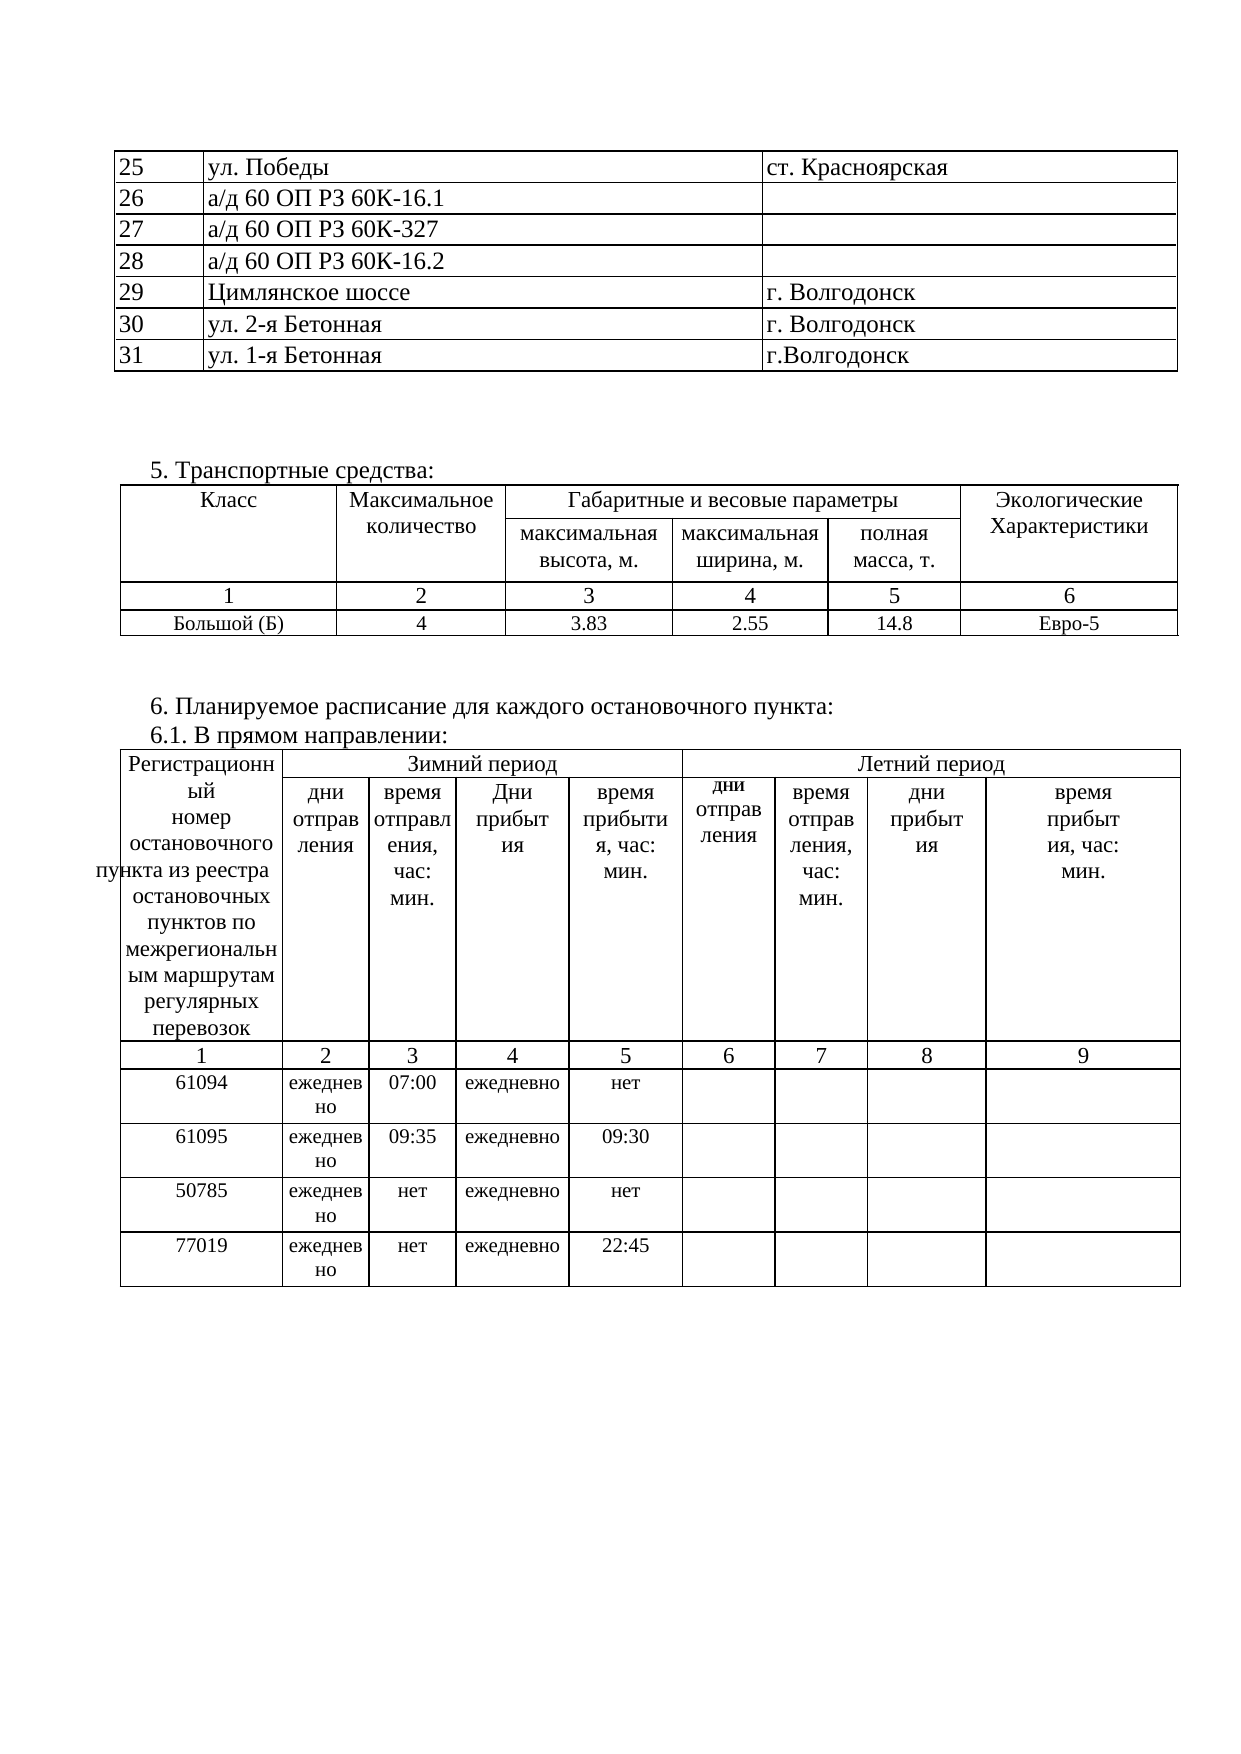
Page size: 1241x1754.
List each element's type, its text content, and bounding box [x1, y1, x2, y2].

table_cell дни отправ ления [283, 778, 368, 1040]
table_cell [683, 1124, 774, 1177]
table_cell [987, 1233, 1180, 1286]
table_cell ул. Победы [204, 152, 762, 181]
table_cell а/д 60 ОП РЗ 60К-16.1 [204, 183, 762, 213]
text 6. Планируемое расписание для каждого остановочного пункта: [150, 691, 1090, 720]
table_cell 61095 [121, 1124, 282, 1177]
table_cell 29 [115, 277, 203, 307]
table_cell полная масса, т. [829, 519, 960, 581]
table_cell время отправ ления, час: мин. [776, 778, 867, 1040]
table_cell время прибыти я, час: мин. [570, 778, 682, 1040]
table_cell Евро-5 [961, 611, 1177, 634]
table_cell 26 [115, 183, 203, 213]
table_cell ДНИ отправ ления [683, 778, 774, 1040]
table_cell ст. Красноярская [763, 152, 1177, 181]
table_cell время отправл ения, час: мин. [370, 778, 455, 1040]
table_cell время прибыт ия, час: мин. [987, 778, 1180, 1040]
table_cell максимальная ширина, м. [673, 519, 827, 581]
text 6.1. В прямом направлении: [150, 720, 1090, 749]
table_cell [868, 1178, 985, 1231]
table_cell 30 [115, 308, 203, 339]
table_cell ежедневно [457, 1124, 568, 1177]
table_cell [763, 244, 1177, 276]
table_cell 31 [115, 340, 203, 370]
table_header Максимальное количество [337, 486, 505, 581]
table_header Зимний период [283, 750, 682, 777]
table_cell 14.8 [829, 611, 960, 634]
table_cell 5 [829, 583, 960, 609]
table_cell ежедневно [283, 1124, 368, 1177]
table_cell нет [570, 1070, 682, 1122]
table_cell 3.83 [506, 611, 672, 634]
table_cell [987, 1124, 1180, 1177]
table_cell г. Волгодонск [763, 307, 1177, 339]
table_cell 2.55 [673, 611, 827, 634]
table_cell [763, 181, 1177, 213]
table_cell 4 [337, 611, 505, 634]
table_cell 28 [115, 245, 203, 276]
table_cell ежедневно [283, 1178, 368, 1231]
table_cell 61094 [121, 1070, 282, 1122]
table_cell ежедневно [457, 1070, 568, 1122]
table_cell [868, 1124, 985, 1177]
table_cell 9 [987, 1042, 1180, 1068]
table_cell 07:00 [370, 1070, 455, 1122]
table_cell нет [370, 1178, 455, 1231]
table_cell 50785 [121, 1178, 282, 1231]
table_cell [987, 1178, 1180, 1231]
table_header Габаритные и весовые параметры [506, 486, 960, 518]
text 5. Транспортные средства: [150, 456, 1090, 484]
table_cell 5 [570, 1042, 682, 1068]
table_cell нет [370, 1233, 455, 1286]
table_cell 4 [673, 583, 827, 609]
table_cell г. Волгодонск [763, 276, 1177, 307]
table_cell 1 [121, 1042, 282, 1068]
table_cell [776, 1070, 867, 1122]
table_cell Большой (Б) [121, 611, 336, 634]
table_header Регистрационный номер остановочного пункта из реестра остановочных пунктов по межрегиональным маршрутам регулярных перевозок [121, 750, 282, 1040]
table_cell 1 [121, 583, 336, 609]
table_cell [868, 1233, 985, 1286]
table_cell 25 [115, 152, 203, 181]
table_cell 3 [506, 583, 672, 609]
table_cell [683, 1070, 774, 1122]
table_cell [776, 1178, 867, 1231]
table_cell 09:30 [570, 1124, 682, 1177]
table_cell ежедневно [457, 1178, 568, 1231]
table_cell а/д 60 ОП РЗ 60К-16.2 [204, 246, 762, 276]
table_header Класс [121, 486, 336, 581]
table_cell 4 [457, 1042, 568, 1068]
table_cell 2 [283, 1042, 368, 1068]
table_cell максимальная высота, м. [506, 519, 672, 581]
table_header Летний период [683, 750, 1180, 777]
table_cell ежедневно [283, 1233, 368, 1286]
table_cell 22:45 [570, 1233, 682, 1286]
table_cell [683, 1178, 774, 1231]
table_cell 6 [961, 583, 1177, 609]
table_cell 27 [115, 214, 203, 244]
table_cell Дни прибыт ия [457, 778, 568, 1040]
table_cell 3 [370, 1042, 455, 1068]
table_cell ул. 1-я Бетонная [204, 340, 762, 370]
table_cell Цимлянское шоссе [204, 277, 762, 307]
table_cell нет [570, 1178, 682, 1231]
table_cell 09:35 [370, 1124, 455, 1177]
table_cell а/д 60 ОП РЗ 60К-327 [204, 215, 762, 244]
table_cell [776, 1124, 867, 1177]
table_cell [763, 213, 1177, 244]
table_cell 6 [683, 1042, 774, 1068]
table_cell [776, 1233, 867, 1286]
table_cell 8 [868, 1042, 985, 1068]
table_cell [868, 1070, 985, 1122]
table_cell ежедневно [457, 1233, 568, 1286]
table_cell ул. 2-я Бетонная [204, 309, 762, 339]
table_cell дни прибыт ия [868, 778, 985, 1040]
table_cell г.Волгодонск [763, 339, 1177, 370]
table_cell 2 [337, 583, 505, 609]
table_cell 7 [776, 1042, 867, 1068]
table_cell [683, 1233, 774, 1286]
table_header Экологические Характеристики [961, 486, 1177, 581]
table_cell ежедневно [283, 1070, 368, 1122]
table_cell [987, 1070, 1180, 1122]
table_cell 77019 [121, 1233, 282, 1286]
